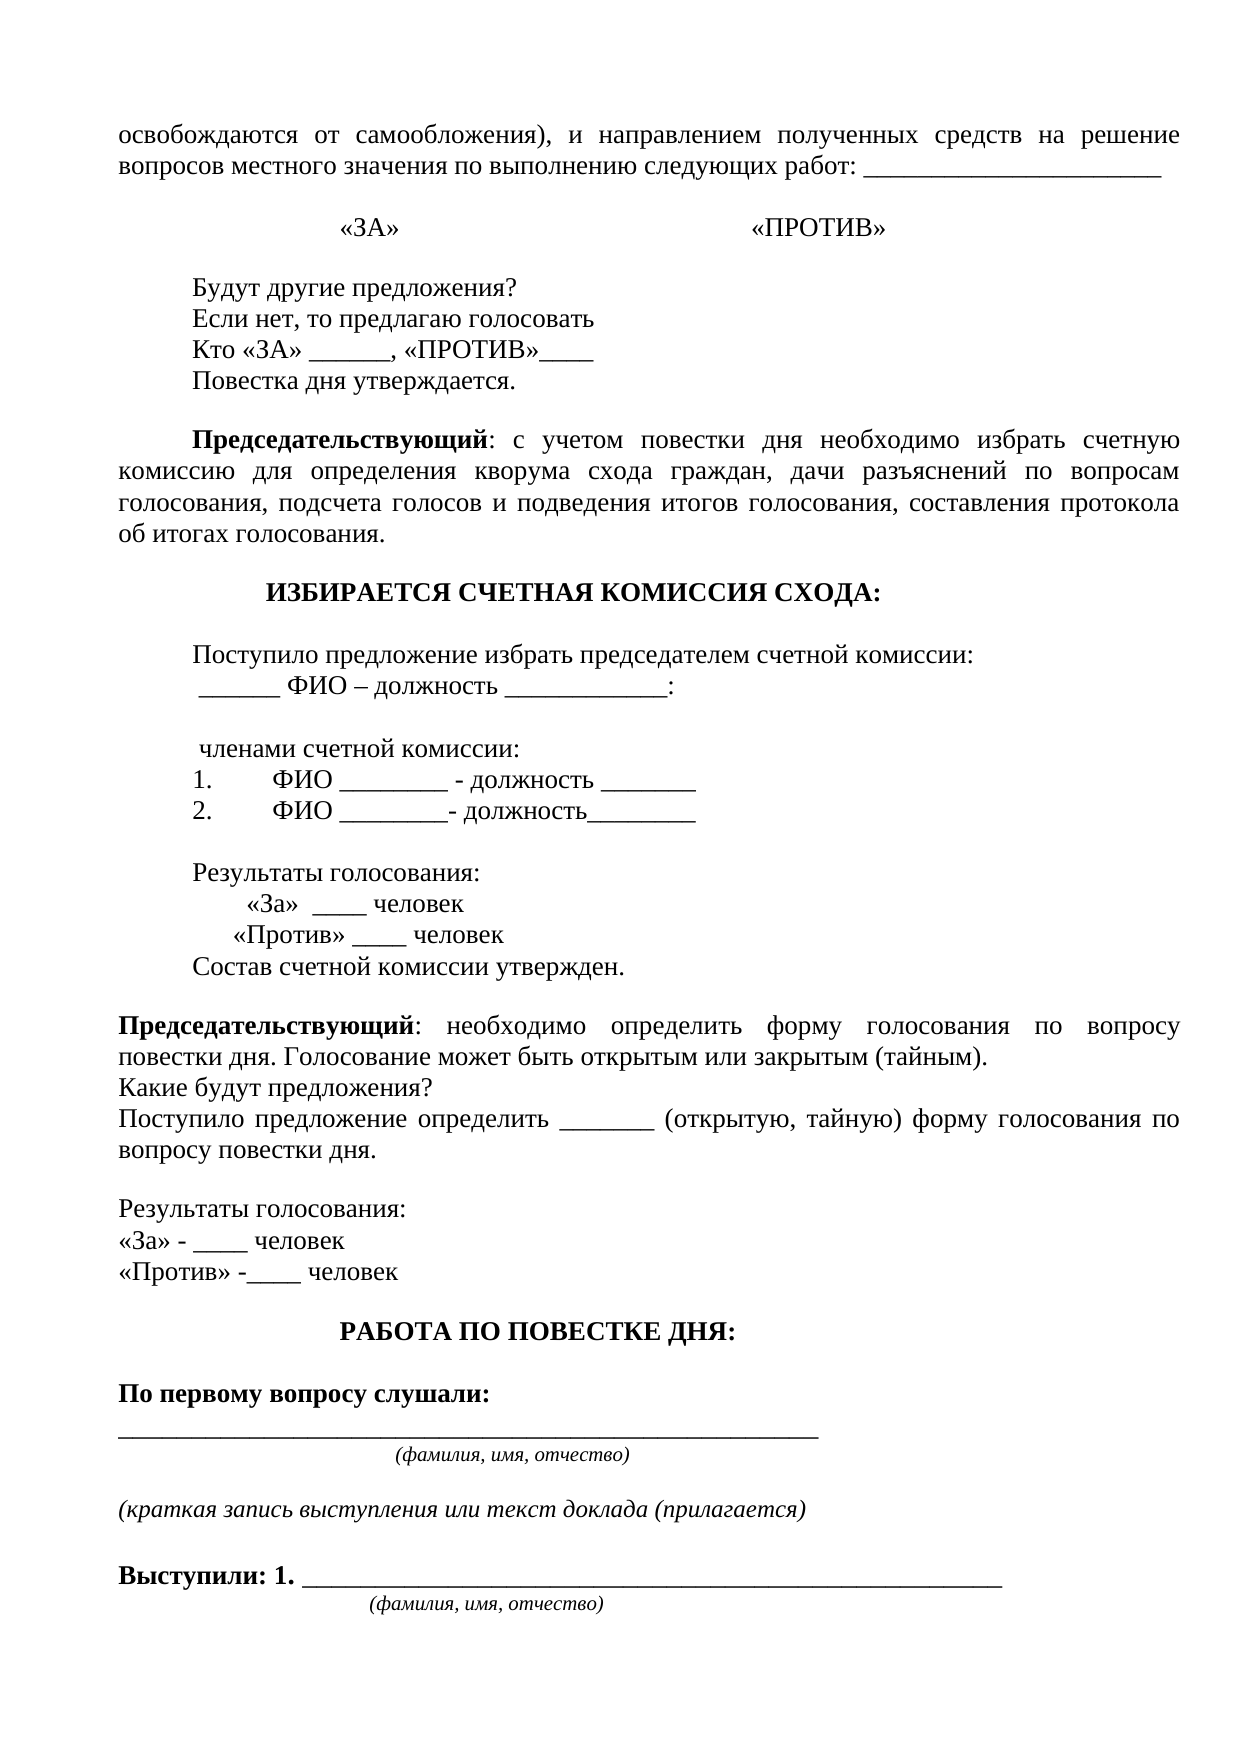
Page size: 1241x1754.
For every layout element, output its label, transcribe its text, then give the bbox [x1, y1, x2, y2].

text Поступило предложение избрать председателем счетной комиссии: [118, 638, 1181, 669]
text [118, 118, 1181, 180]
text ИЗБИРАЕТСЯ СЧЕТНАЯ КОМИССИЯ СХОДА: [192, 576, 1181, 607]
text 1. ФИО ________ - должность _______ [118, 763, 1181, 794]
text Если нет, то предлагаю голосовать [118, 302, 1181, 333]
text «За» ____ человек [118, 887, 1181, 918]
text ______ ФИО – должность ____________: [118, 669, 1181, 701]
text Повестка дня утверждается. [118, 364, 1181, 395]
text Будут другие предложения? [118, 271, 1181, 302]
text Председательствующий: с учетом повестки дня необходимо избрать счетную комиссию для определения кворума схода граждан, дачи разъяснений по вопросам голосования, подсчета голосов и подведения итогов голосования, составления протокола об итогах голосования. [118, 423, 1181, 548]
text членами счетной комиссии: [118, 732, 1181, 763]
text Председательствующий: необходимо определить форму голосования по вопросу повестки дня. Голосование может быть открытым или закрытым (тайным). [118, 1009, 1181, 1071]
text Выступили: 1. ________________________________________________ [118, 1557, 1181, 1590]
text Результаты голосования: [118, 856, 1181, 887]
text Состав счетной комиссии утвержден. [118, 950, 1181, 981]
text (фамилия, имя, отчество) [118, 1590, 1181, 1614]
text «Против» -____ человек [118, 1255, 1181, 1286]
text (фамилия, имя, отчество) [118, 1442, 1181, 1466]
text 2. ФИО ________- должность________ [118, 794, 1181, 825]
text Какие будут предложения? [118, 1071, 1181, 1102]
text По первому вопросу слушали: [118, 1377, 1181, 1408]
text Кто «ЗА» ______, «ПРОТИВ»____ [118, 333, 1181, 364]
text РАБОТА ПО ПОВЕСТКЕ ДНЯ: [118, 1315, 1181, 1346]
text «За» - ____ человек [118, 1224, 1181, 1255]
text ________________________________________________ [118, 1408, 1181, 1442]
text «Против» ____ человек [118, 918, 1181, 950]
text Результаты голосования: [118, 1193, 1181, 1224]
text «ЗА» «ПРОТИВ» [118, 212, 1181, 243]
text (краткая запись выступления или текст доклада (прилагается) [118, 1494, 1181, 1523]
text Поступило предложение определить _______ (открытую, тайную) форму голосования по вопросу повестки дня. [118, 1102, 1181, 1164]
